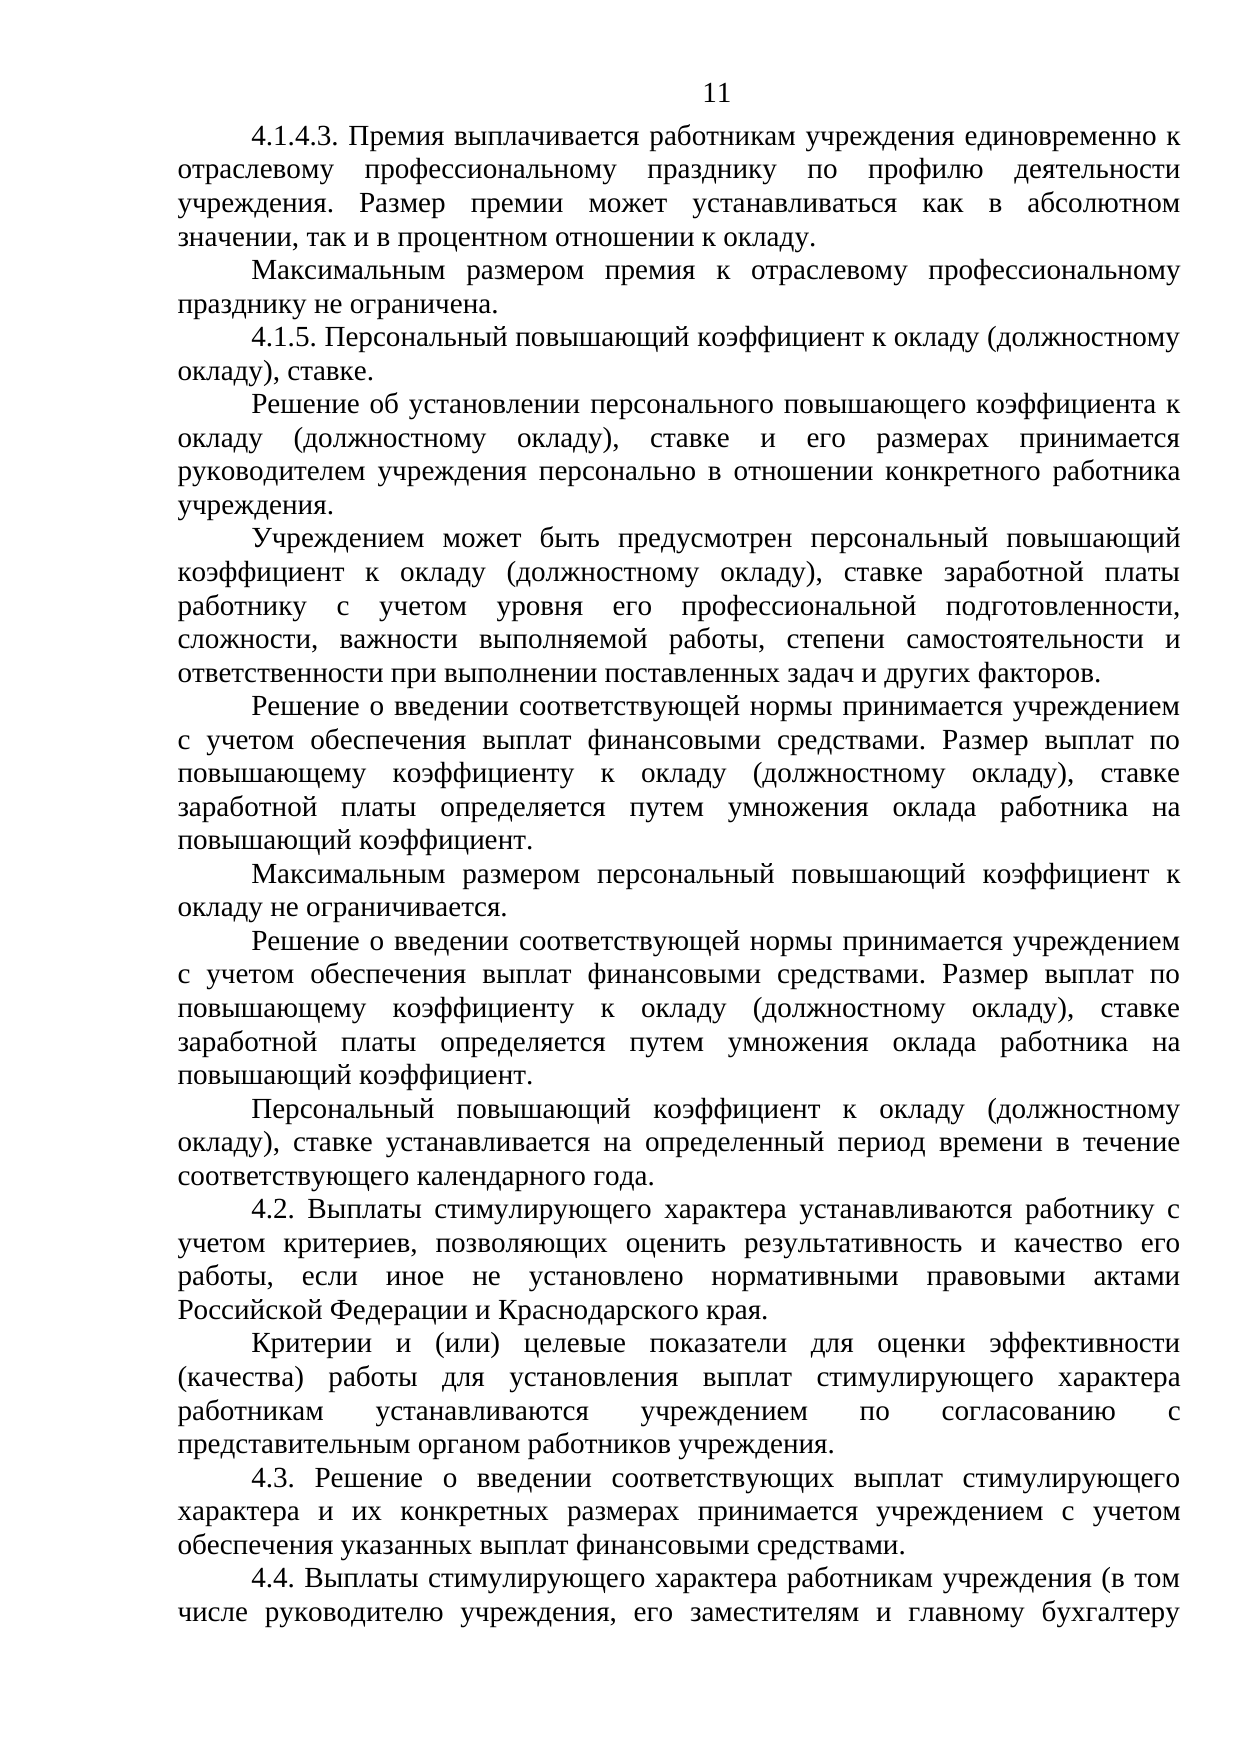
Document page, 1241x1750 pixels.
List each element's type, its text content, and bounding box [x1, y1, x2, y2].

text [177, 1560, 1181, 1627]
text Решение об установлении персонального повышающего коэффициента к окладу (должностному окладу), ставке и его размерах принимается руководителем учреждения персонально в отношении конкретного работника учреждения. [177, 386, 1181, 521]
text 4.1.5. Персональный повышающий коэффициент к окладу (должностному окладу), ставке. [177, 319, 1181, 386]
text Максимальным размером премия к отраслевому профессиональному празднику не ограничена. [177, 252, 1181, 319]
text Решение о введении соответствующей нормы принимается учреждением с учетом обеспечения выплат финансовыми средствами. Размер выплат по повышающему коэффициенту к окладу (должностному окладу), ставке заработной платы определяется путем умножения оклада работника на повышающий коэффициент. [177, 923, 1181, 1091]
text Максимальным размером персональный повышающий коэффициент к окладу не ограничивается. [177, 856, 1181, 923]
text 4.2. Выплаты стимулирующего характера устанавливаются работнику с учетом критериев, позволяющих оценить результативность и качество его работы, если иное не установлено нормативными правовыми актами Российской Федерации и Краснодарского края. [177, 1191, 1181, 1326]
text Критерии и (или) целевые показатели для оценки эффективности (качества) работы для установления выплат стимулирующего характера работникам устанавливаются учреждением по согласованию с представительным органом работников учреждения. [177, 1326, 1181, 1460]
text Решение о введении соответствующей нормы принимается учреждением с учетом обеспечения выплат финансовыми средствами. Размер выплат по повышающему коэффициенту к окладу (должностному окладу), ставке заработной платы определяется путем умножения оклада работника на повышающий коэффициент. [177, 688, 1181, 856]
text Персональный повышающий коэффициент к окладу (должностному окладу), ставке устанавливается на определенный период времени в течение соответствующего календарного года. [177, 1091, 1181, 1191]
text 4.3. Решение о введении соответствующих выплат стимулирующего характера и их конкретных размерах принимается учреждением с учетом обеспечения указанных выплат финансовыми средствами. [177, 1460, 1181, 1560]
text Учреждением может быть предусмотрен персональный повышающий коэффициент к окладу (должностному окладу), ставке заработной платы работнику с учетом уровня его профессиональной подготовленности, сложности, важности выполняемой работы, степени самостоятельности и ответственности при выполнении поставленных задач и других факторов. [177, 521, 1181, 688]
text 4.1.4.3. Премия выплачивается работникам учреждения единовременно к отраслевому профессиональному празднику по профилю деятельности учреждения. Размер премии может устанавливаться как в абсолютном значении, так и в процентном отношении к окладу. [177, 118, 1181, 252]
